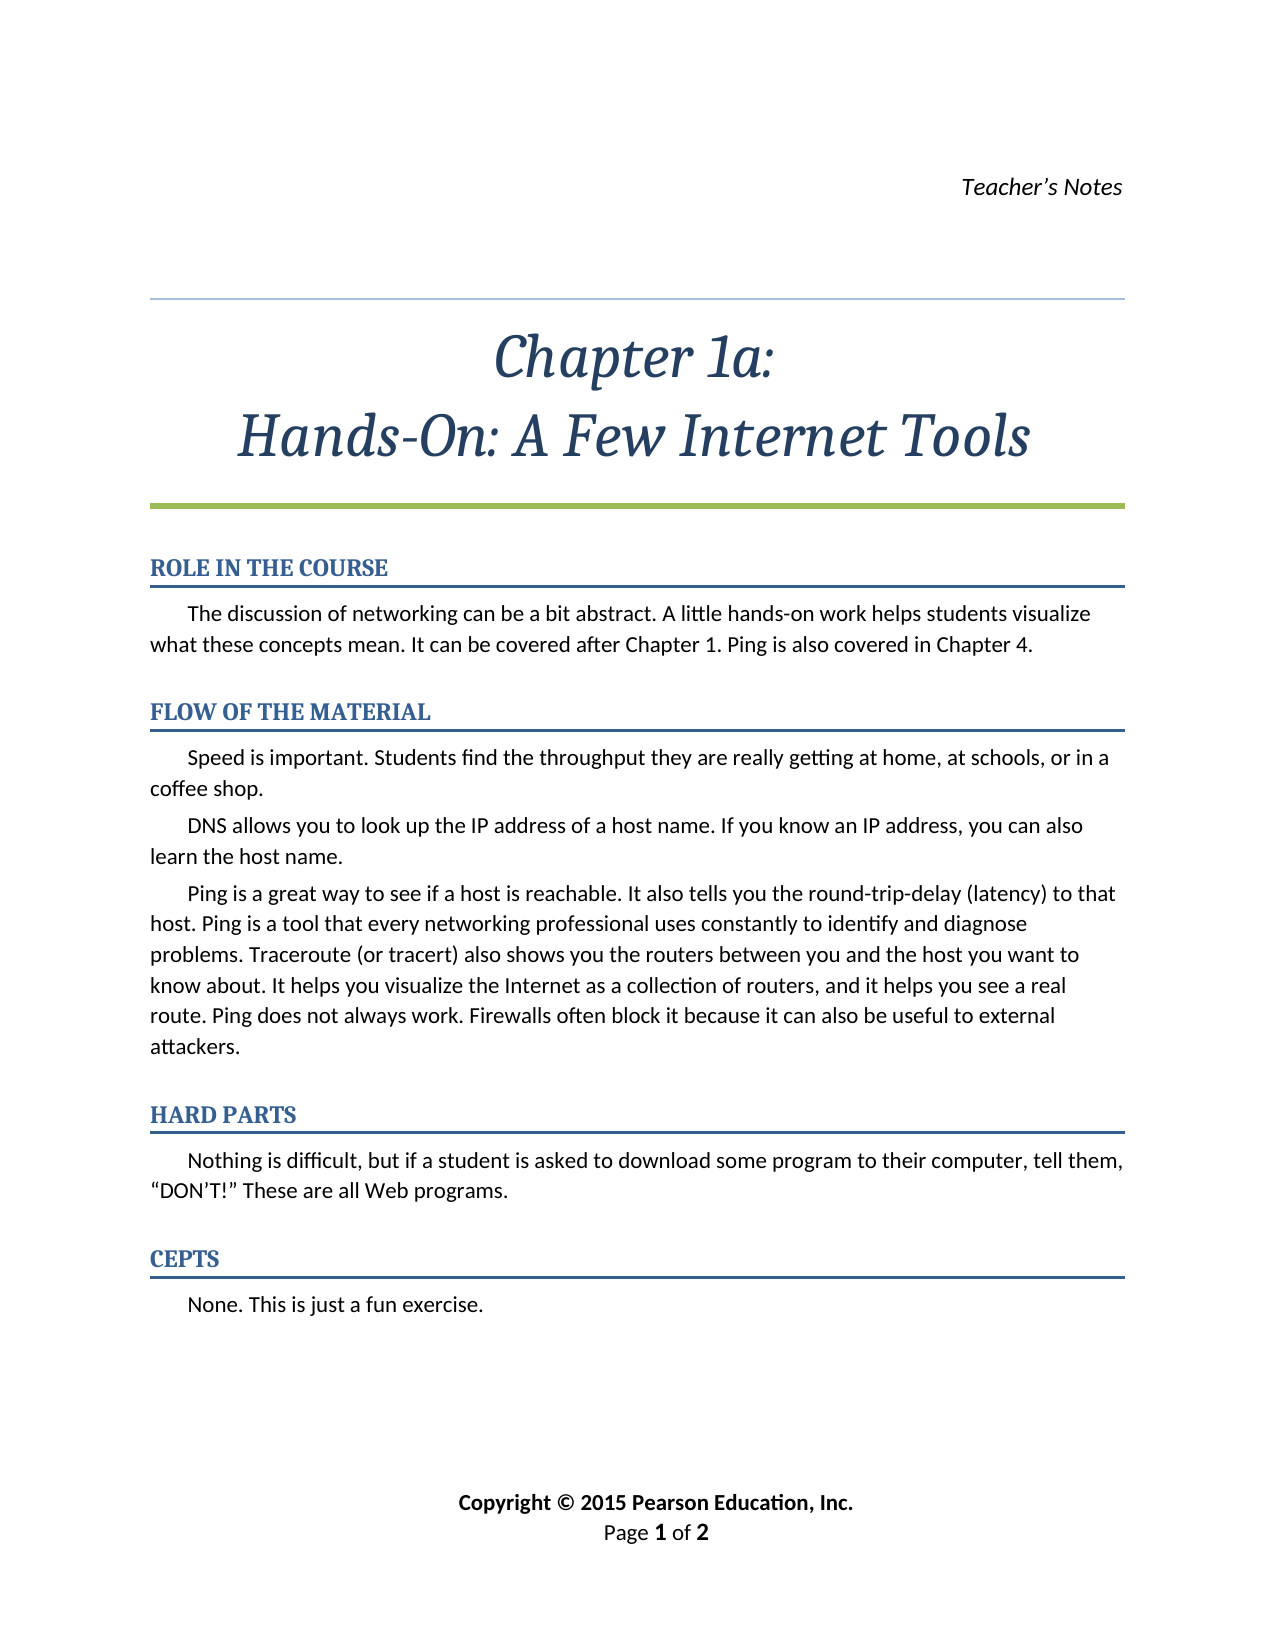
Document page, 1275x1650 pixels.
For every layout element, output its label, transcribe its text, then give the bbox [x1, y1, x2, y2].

subtitle Teacher’s Notes [150, 171, 1125, 201]
subtitle Role in the Course [150, 554, 1125, 585]
text None. This is just a fun exercise. [150, 1290, 1125, 1318]
text The discussion of networking can be a bit abstract. A little hands-on work helps students visualize what these concepts mean. It can be covered after Chapter 1. Ping is also covered in Chapter 4. [150, 599, 1125, 658]
text Speed is important. Students find the throughput they are really getting at home, at schools, or in a coffee shop. [150, 743, 1125, 802]
subtitle Hard Parts [150, 1101, 1125, 1131]
subtitle Flow of the Material [150, 698, 1125, 729]
title Chapter 1a: Hands-On: A Few Internet Tools [150, 300, 1125, 503]
text Nothing is difficult, but if a student is asked to download some program to their computer, tell them, “DON’T!” These are all Web programs. [150, 1146, 1125, 1204]
text DNS allows you to look up the IP address of a host name. If you know an IP address, you can also learn the host name. [150, 811, 1125, 870]
subtitle CEPTs [150, 1245, 1125, 1276]
text Ping is a great way to see if a host is reachable. It also tells you the round-trip-delay (latency) to that host. Ping is a tool that every networking professional uses constantly to identify and diagnose problems. Traceroute (or tracert) also shows you the routers between you and the host you want to know about. It helps you visualize the Internet as a collection of routers, and it helps you see a real route. Ping does not always work. Firewalls often block it because it can also be useful to external attackers. [150, 879, 1125, 1060]
